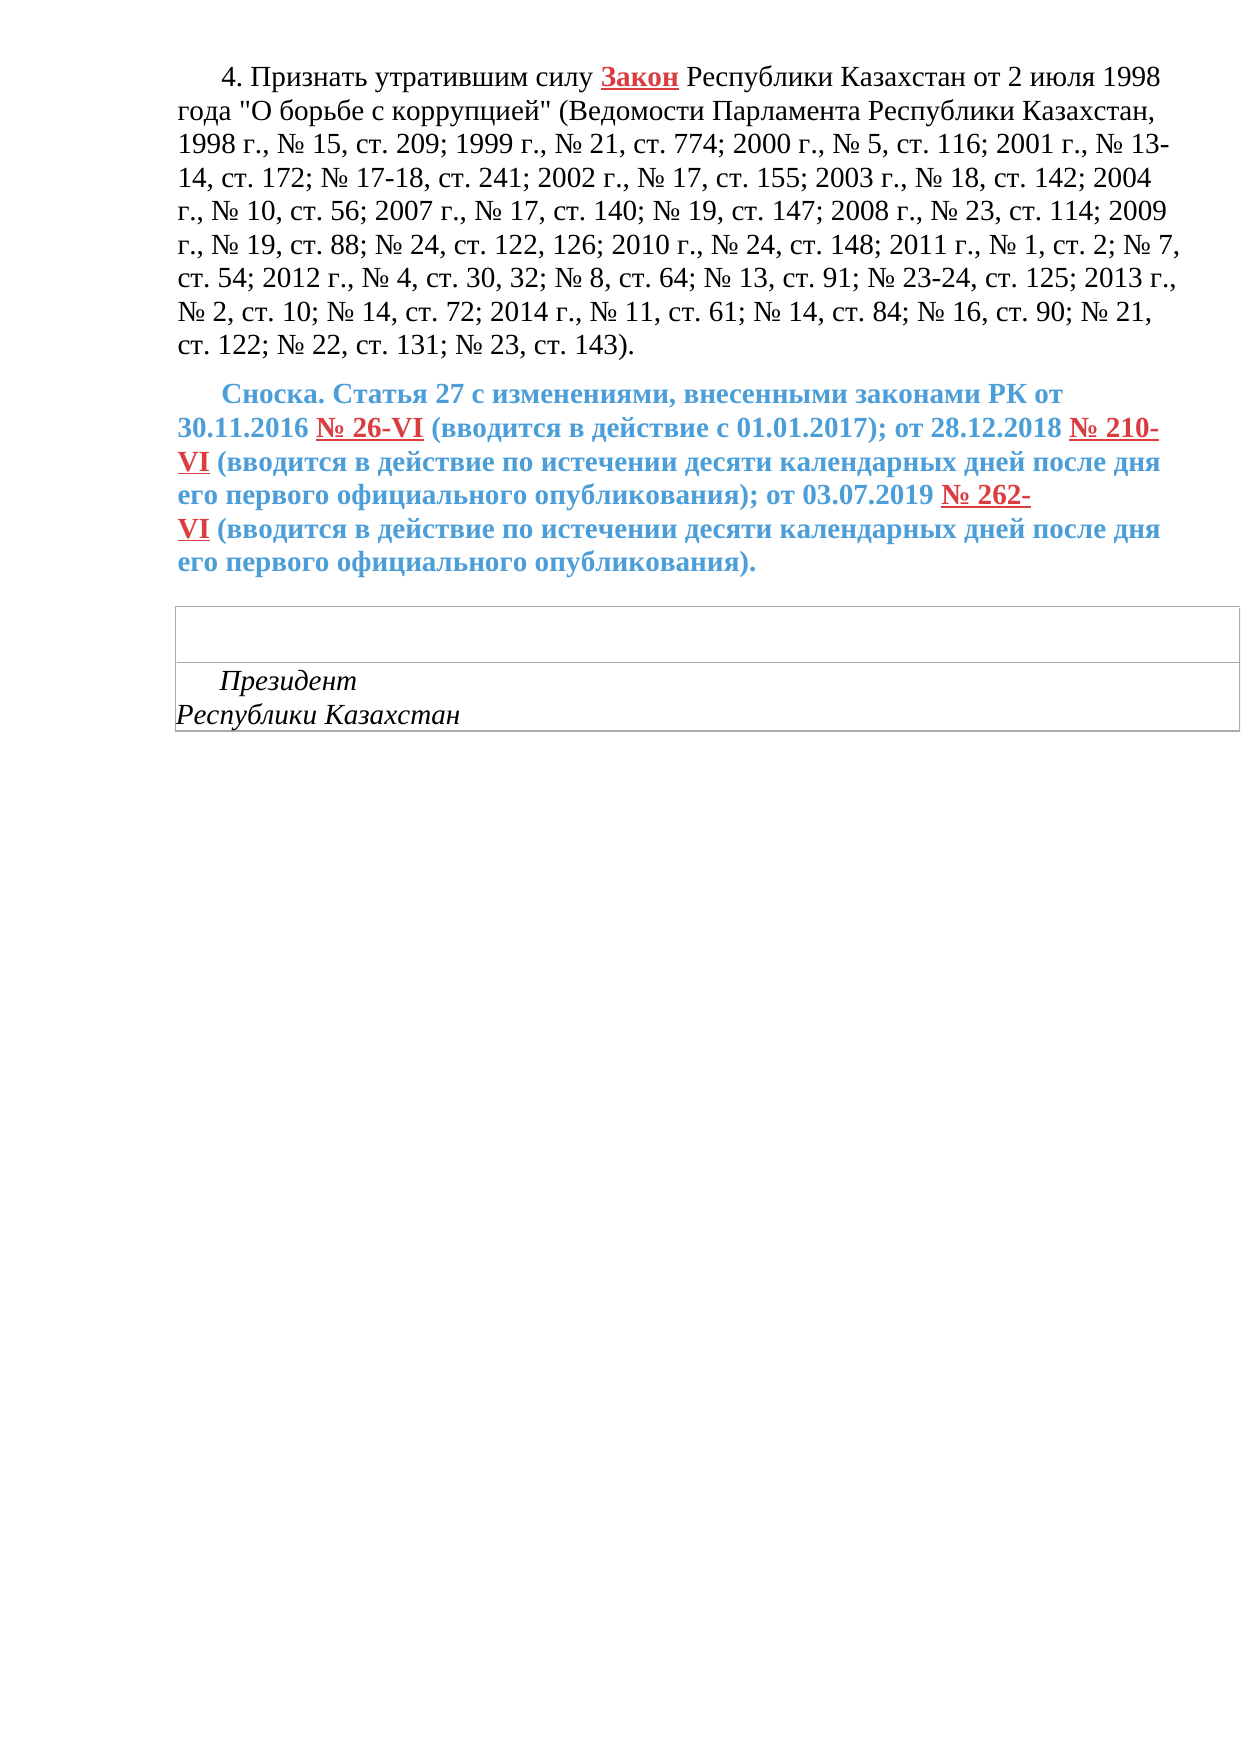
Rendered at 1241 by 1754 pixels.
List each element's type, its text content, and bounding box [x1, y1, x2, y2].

table_cell Президент Республики Казахстан [176, 663, 1239, 730]
table_header [176, 607, 1240, 662]
text 4. Признать утратившим силу Закон Республики Казахстан от 2 июля 1998 года "О борьбе с коррупцией" (Ведомости Парламента Республики Казахстан, 1998 г., № 15, ст. 209; 1999 г., № 21, ст. 774; 2000 г., № 5, ст. 116; 2001 г., № 13-14, ст. 172; № 17-18, ст. 241; 2002 г., № 17, ст. 155; 2003 г., № 18, ст. 142; 2004 г., № 10, ст. 56; 2007 г., № 17, ст. 140; № 19, ст. 147; 2008 г., № 23, ст. 114; 2009 г., № 19, ст. 88; № 24, ст. 122, 126; 2010 г., № 24, ст. 148; 2011 г., № 1, ст. 2; № 7, ст. 54; 2012 г., № 4, ст. 30, 32; № 8, ст. 64; № 13, ст. 91; № 23-24, ст. 125; 2013 г., № 2, ст. 10; № 14, ст. 72; 2014 г., № 11, ст. 61; № 14, ст. 84; № 16, ст. 90; № 21, ст. 122; № 22, ст. 131; № 23, ст. 143). [177, 59, 1181, 361]
text Сноска. Статья 27 с изменениями, внесенными законами РК от 30.11.2016 № 26-VI (вводится в действие с 01.01.2017); от 28.12.2018 № 210-VI (вводится в действие по истечении десяти календарных дней после дня его первого официального опубликования); от 03.07.2019 № 262-VI (вводится в действие по истечении десяти календарных дней после дня его первого официального опубликования). [177, 377, 1181, 606]
